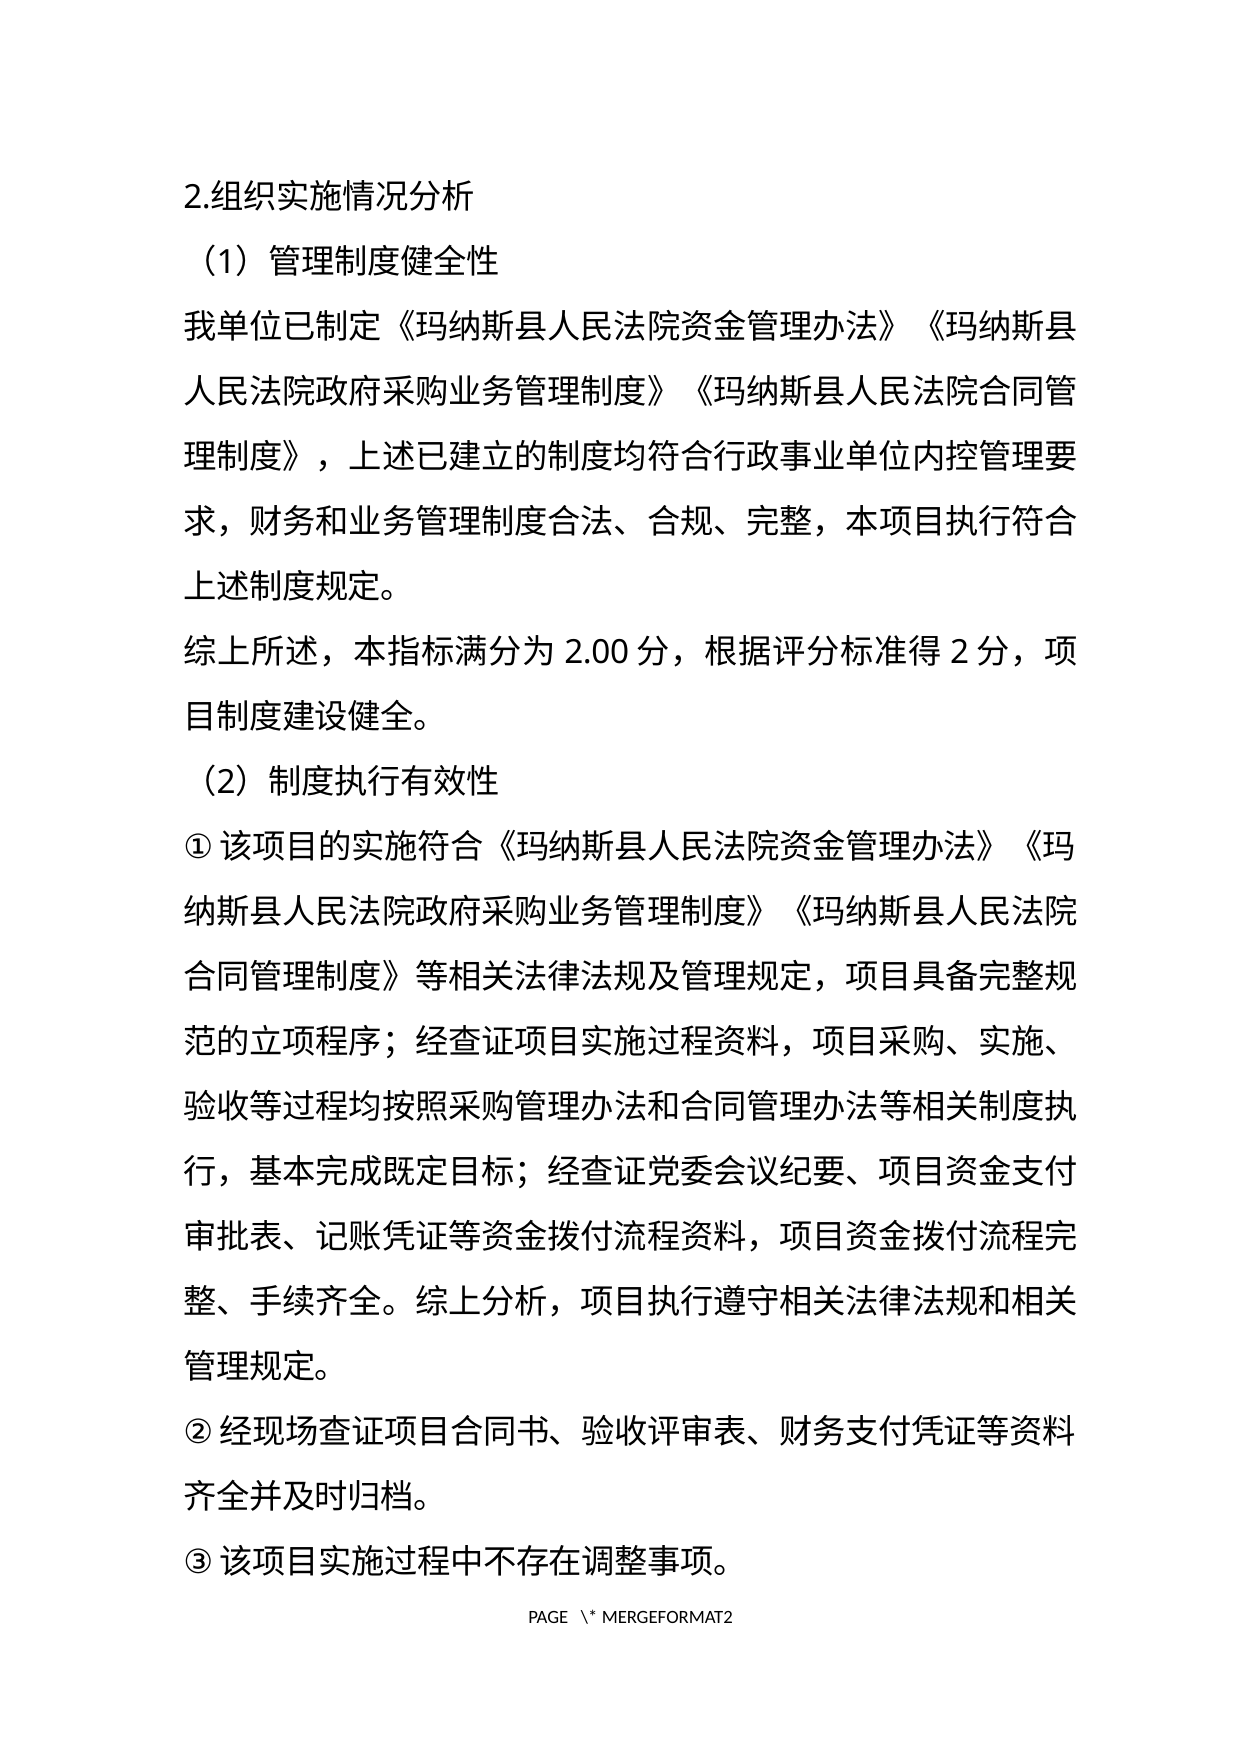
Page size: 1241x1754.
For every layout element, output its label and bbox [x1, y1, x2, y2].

text [183, 162, 1078, 1592]
